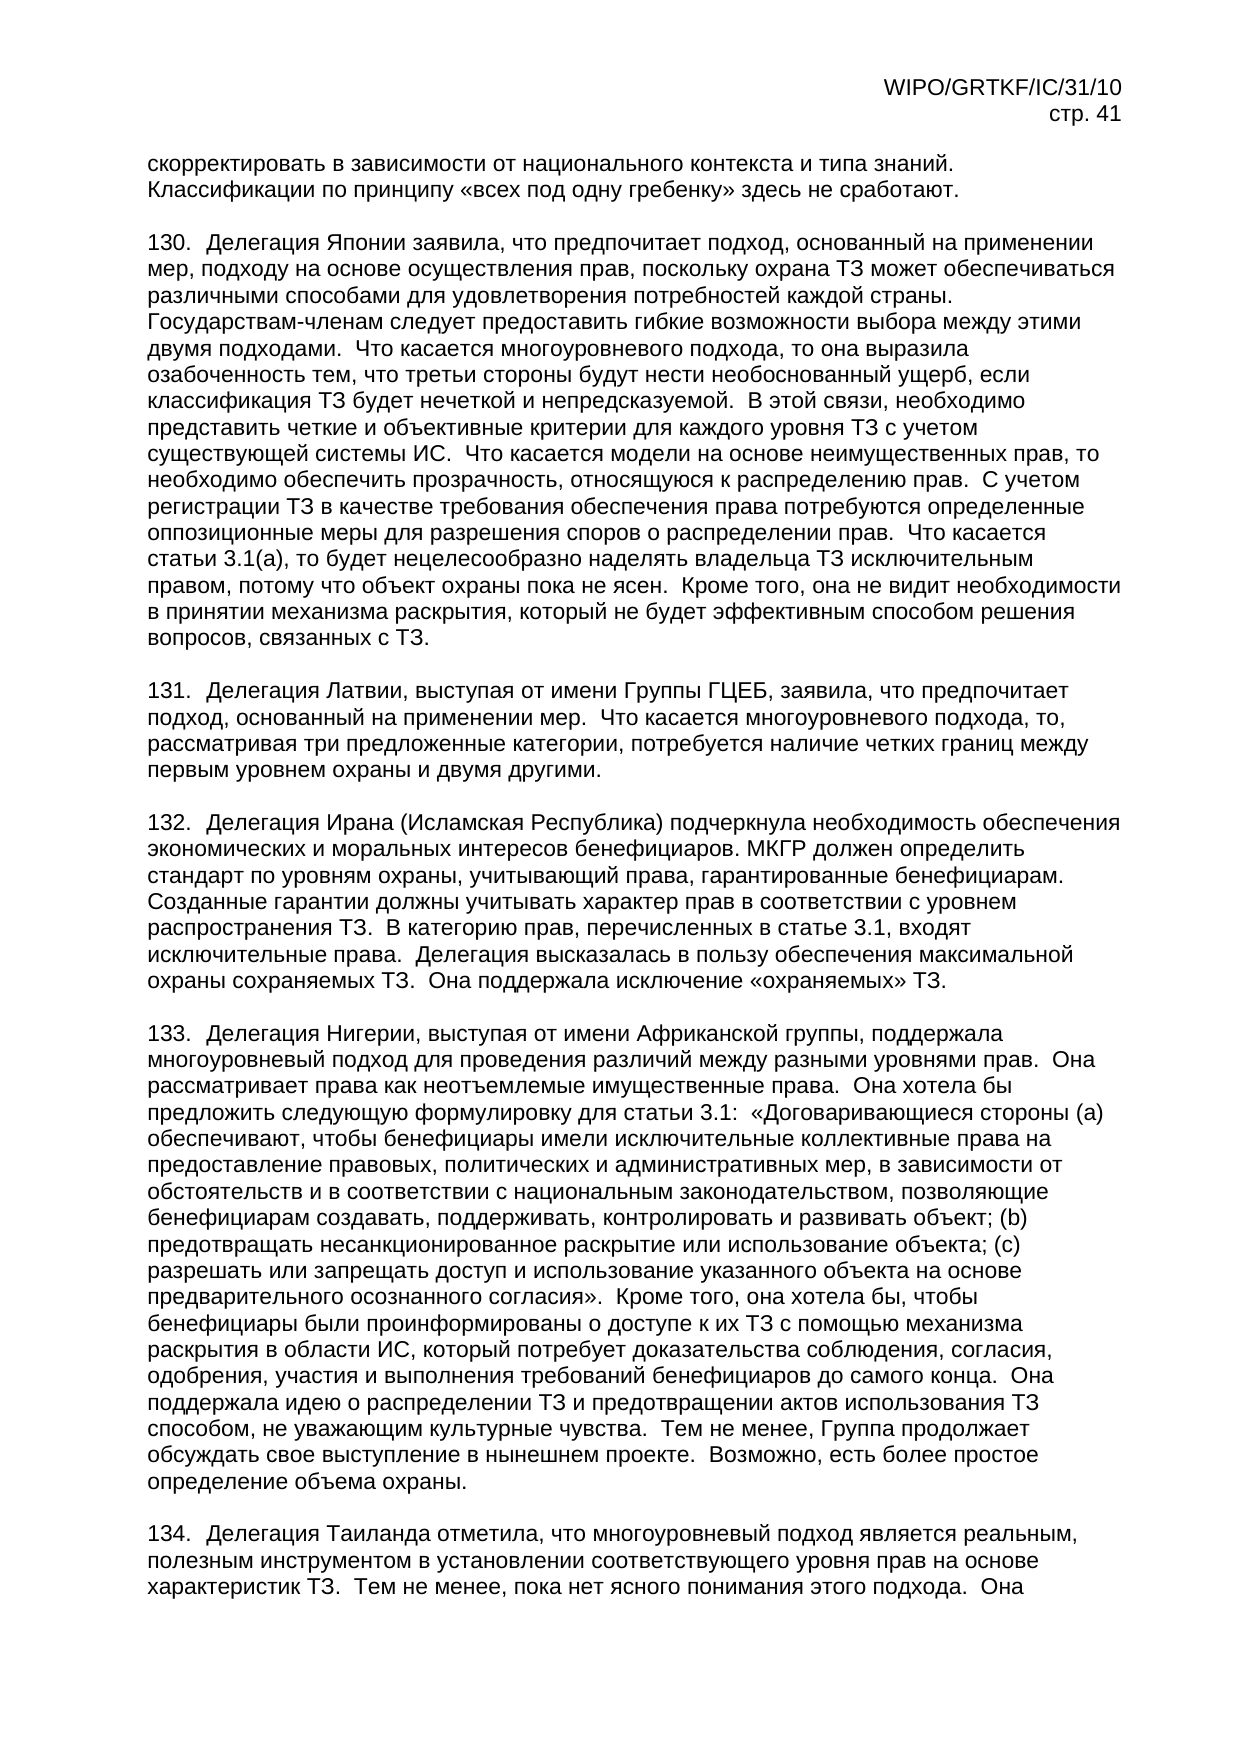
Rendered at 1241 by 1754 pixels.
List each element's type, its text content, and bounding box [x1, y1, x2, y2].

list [147, 1520, 1122, 1599]
list Делегация Ирана (Исламская Республика) подчеркнула необходимость обеспечения экономических и моральных интересов бенефициаров. МКГР должен определить стандарт по уровням охраны, учитывающий права, гарантированные бенефициарам. Созданные гарантии должны учитывать характер прав в соответствии с уровнем распространения ТЗ. В категорию прав, перечисленных в статье 3.1, входят исключительные права. Делегация высказалась в пользу обеспечения максимальной охраны сохраняемых ТЗ. Она поддержала исключение «охраняемых» ТЗ. [147, 809, 1122, 993]
list Делегация Японии заявила, что предпочитает подход, основанный на применении мер, подходу на основе осуществления прав, поскольку охрана ТЗ может обеспечиваться различными способами для удовлетворения потребностей каждой страны. Государствам-членам следует предоставить гибкие возможности выбора между этими двумя подходами. Что касается многоуровневого подхода, то она выразила озабоченность тем, что третьи стороны будут нести необоснованный ущерб, если классификация ТЗ будет нечеткой и непредсказуемой. В этой связи, необходимо представить четкие и объективные критерии для каждого уровня ТЗ с учетом существующей системы ИС. Что касается модели на основе неимущественных прав, то необходимо обеспечить прозрачность, относящуюся к распределению прав. С учетом регистрации ТЗ в качестве требования обеспечения права потребуются определенные оппозиционные меры для разрешения споров о распределении прав. Что касается статьи 3.1(а), то будет нецелесообразно наделять владельца ТЗ исключительным правом, потому что объект охраны пока не ясен. Кроме того, она не видит необходимости в принятии механизма раскрытия, который не будет эффективным способом решения вопросов, связанных с ТЗ. [147, 229, 1122, 651]
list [147, 150, 1122, 203]
list Делегация Латвии, выступая от имени Группы ГЦЕБ, заявила, что предпочитает подход, основанный на применении мер. Что касается многоуровневого подхода, то, рассматривая три предложенные категории, потребуется наличие четких границ между первым уровнем охраны и двумя другими. [147, 677, 1122, 782]
list Делегация Нигерии, выступая от имени Африканской группы, поддержала многоуровневый подход для проведения различий между разными уровнями прав. Она рассматривает права как неотъемлемые имущественные права. Она хотела бы предложить следующую формулировку для статьи 3.1: «Договаривающиеся стороны (а) обеспечивают, чтобы бенефициары имели исключительные коллективные права на предоставление правовых, политических и административных мер, в зависимости от обстоятельств и в соответствии с национальным законодательством, позволяющие бенефициарам создавать, поддерживать, контролировать и развивать объект; (b) предотвращать несанкционированное раскрытие или использование объекта; (с) разрешать или запрещать доступ и использование указанного объекта на основе предварительного осознанного согласия». Кроме того, она хотела бы, чтобы бенефициары были проинформированы о доступе к их ТЗ с помощью механизма раскрытия в области ИС, который потребует доказательства соблюдения, согласия, одобрения, участия и выполнения требований бенефициаров до самого конца. Она поддержала идею о распределении ТЗ и предотвращении актов использования ТЗ способом, не уважающим культурные чувства. Тем не менее, Группа продолжает обсуждать свое выступление в нынешнем проекте. Возможно, есть более простое определение объема охраны. [147, 1020, 1122, 1494]
